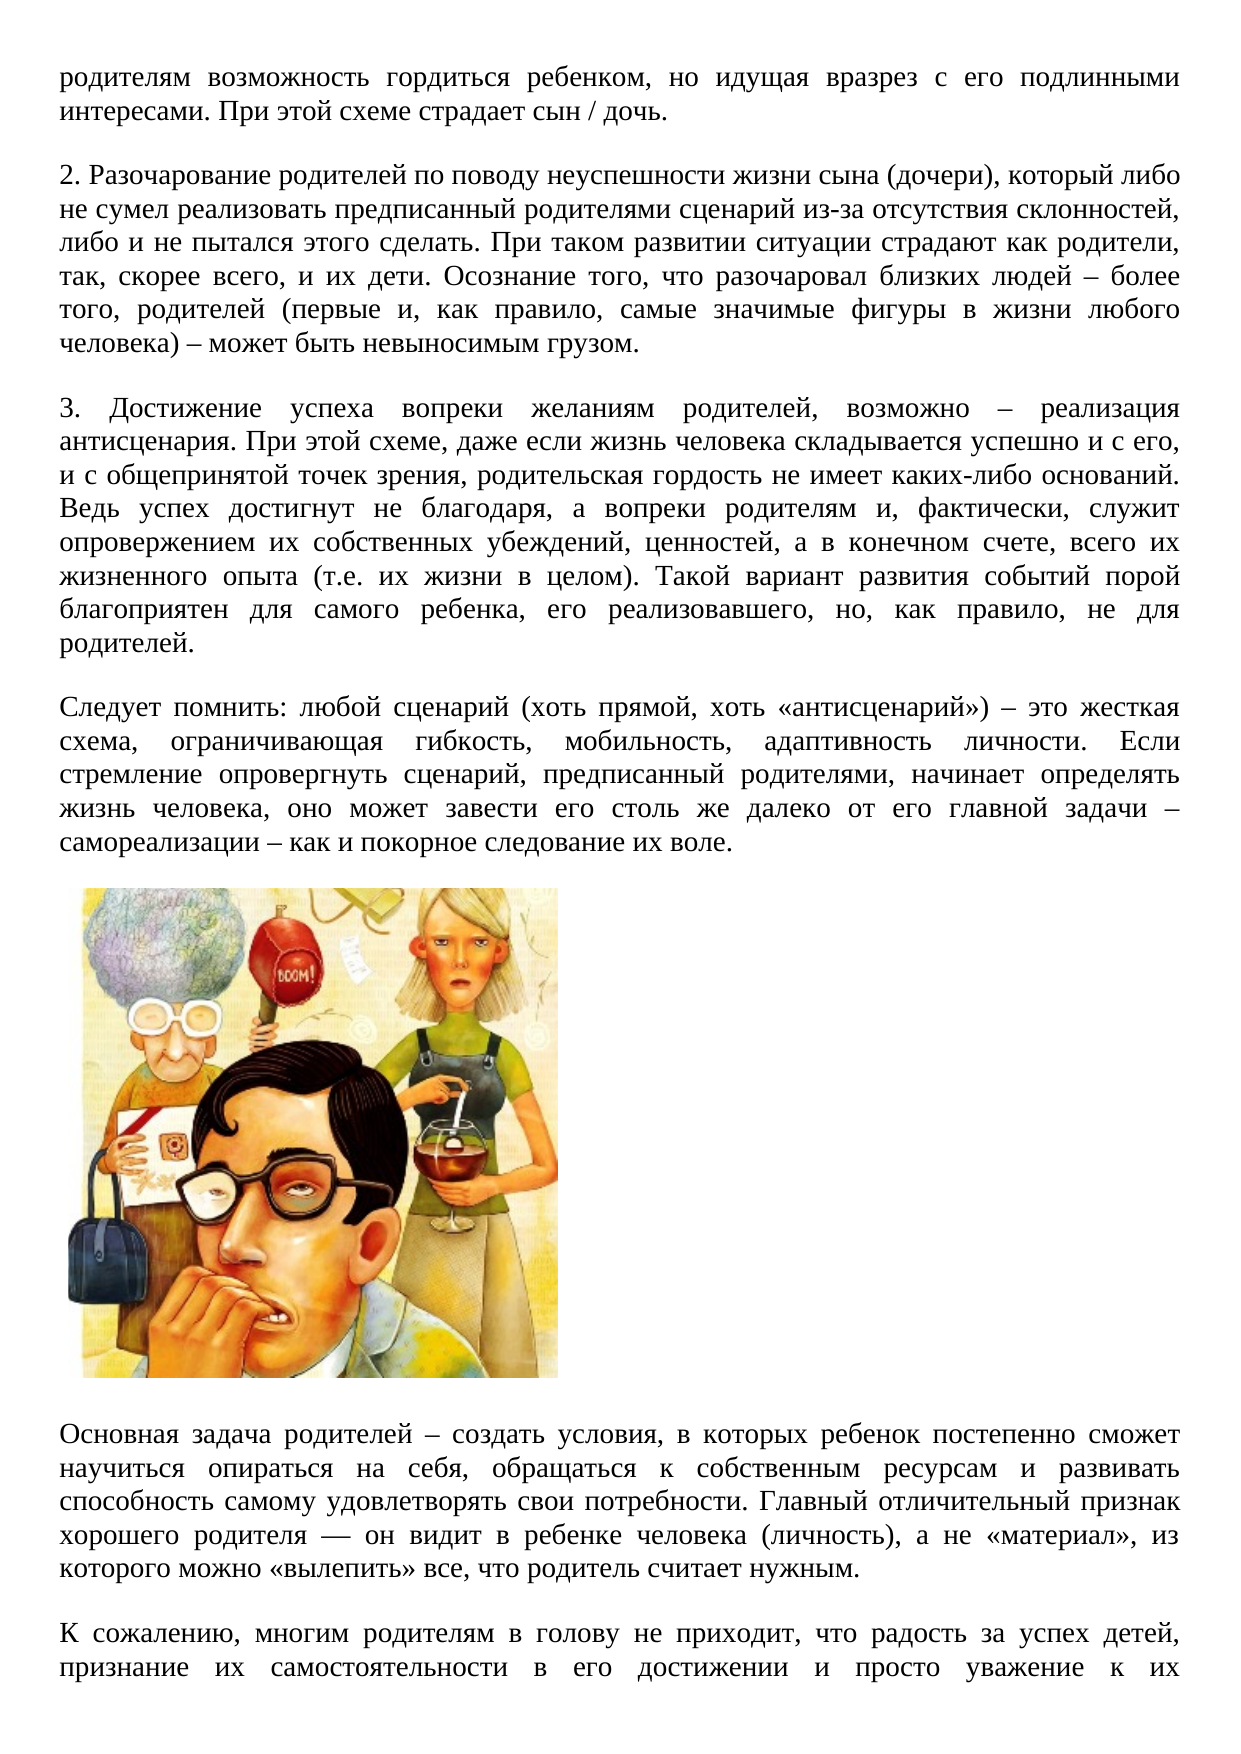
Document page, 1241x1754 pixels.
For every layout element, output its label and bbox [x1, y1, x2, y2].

picture [68, 888, 558, 1378]
table_header [59, 59, 1181, 1682]
